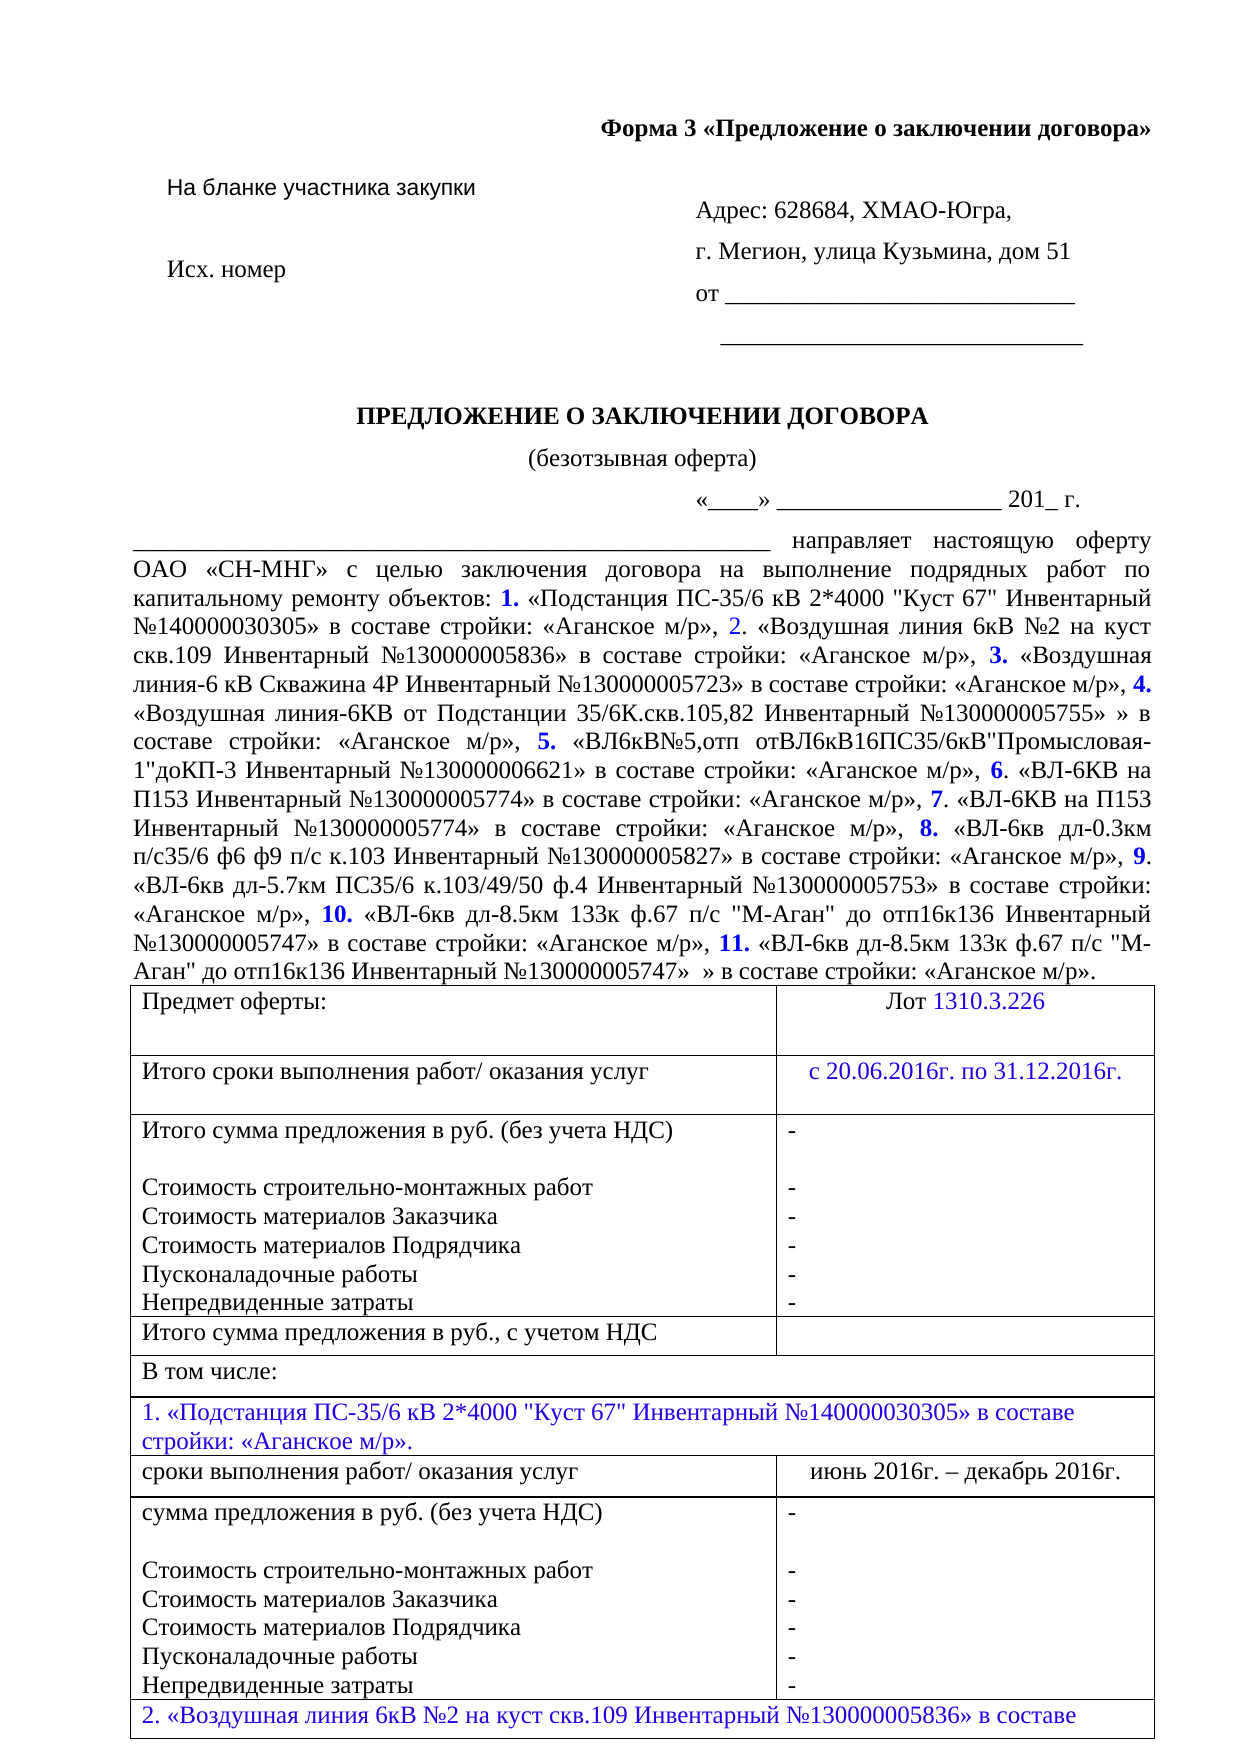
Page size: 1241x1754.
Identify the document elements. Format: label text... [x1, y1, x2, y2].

table_cell [777, 1317, 1154, 1355]
table_cell 1. «Подстанция ПС-35/6 кВ 2*4000 "Куст 67" Инвентарный №140000030305» в составе стройки: «Аганское м/р». [131, 1398, 1154, 1455]
table_header Предмет оферты: [131, 986, 776, 1055]
text ___________________________________________________ направляет настоящую оферту ОАО «СН-МНГ» с целью заключения договора на выполнение подрядных работ по капитальному ремонту объектов: 1. «Подстанция ПС-35/6 кВ 2*4000 "Куст 67" Инвентарный №140000030305» в составе стройки: «Аганское м/р», 2. «Воздушная линия 6кВ №2 на куст скв.109 Инвентарный №130000005836» в составе стройки: «Аганское м/р», 3. «Воздушная линия-6 кВ Скважина 4Р Инвентарный №130000005723» в составе стройки: «Аганское м/р», 4. «Воздушная линия-6КВ от Подстанции 35/6К.скв.105,82 Инвентарный №130000005755» » в составе стройки: «Аганское м/р», 5. «ВЛ6кВ№5,отп отВЛ6кВ16ПС35/6кВ"Промысловая-1"доКП-3 Инвентарный №130000006621» в составе стройки: «Аганское м/р», 6. «ВЛ-6КВ на П153 Инвентарный №130000005774» в составе стройки: «Аганское м/р», 7. «ВЛ-6КВ на П153 Инвентарный №130000005774» в составе стройки: «Аганское м/р», 8. «ВЛ-6кв дл-0.3км п/с35/6 ф6 ф9 п/с к.103 Инвентарный №130000005827» в составе стройки: «Аганское м/р», 9. «ВЛ-6кв дл-5.7км ПС35/6 к.103/49/50 ф.4 Инвентарный №130000005753» в составе стройки: «Аганское м/р», 10. «ВЛ-6кв дл-8.5км 133к ф.67 п/с "М-Аган" до отп16к136 Инвентарный №130000005747» в составе стройки: «Аганское м/р», 11. «ВЛ-6кв дл-8.5км 133к ф.67 п/с "М-Аган" до отп16к136 Инвентарный №130000005747» » в составе стройки: «Аганское м/р». [133, 525, 1152, 985]
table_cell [131, 1700, 1154, 1738]
table_cell В том числе: [131, 1356, 1154, 1396]
table_cell - - - - - - [777, 1498, 1154, 1699]
text Адрес: 628684, ХМАО-Югра, [695, 195, 1152, 224]
text от ____________________________ [695, 278, 1152, 306]
text г. Мегион, улица Кузьмина, дом 51 [695, 236, 1152, 265]
table_cell июнь 2016г. – декабрь 2016г. [777, 1456, 1154, 1496]
table_cell Итого сумма предложения в руб., с учетом НДС [131, 1317, 776, 1355]
table_cell - - - - - - [777, 1115, 1154, 1316]
text Форма 3 «Предложение о заключении договора» [133, 113, 1152, 141]
text «____» __________________ 201_ г. [695, 484, 1152, 513]
table_header Лот 1310.3.226 [777, 986, 1154, 1055]
table_cell сроки выполнения работ/ оказания услуг [131, 1456, 776, 1496]
text _____________________________ [695, 319, 1152, 348]
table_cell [131, 1498, 776, 1699]
text (безотзывная оферта) [133, 443, 1152, 471]
table_cell с 20.06.2016г. по 31.12.2016г. [777, 1056, 1154, 1114]
table_cell Итого сумма предложения в руб. (без учета НДС) Стоимость строительно-монтажных работ Стоимость материалов Заказчика Стоимость материалов Подрядчика Пусконаладочные работы Непредвиденные затраты [131, 1115, 776, 1316]
table_cell Итого сроки выполнения работ/ оказания услуг [131, 1056, 776, 1114]
text ПРЕДЛОЖЕНИЕ О ЗАКЛЮЧЕНИИ ДОГОВОРА [133, 401, 1152, 430]
